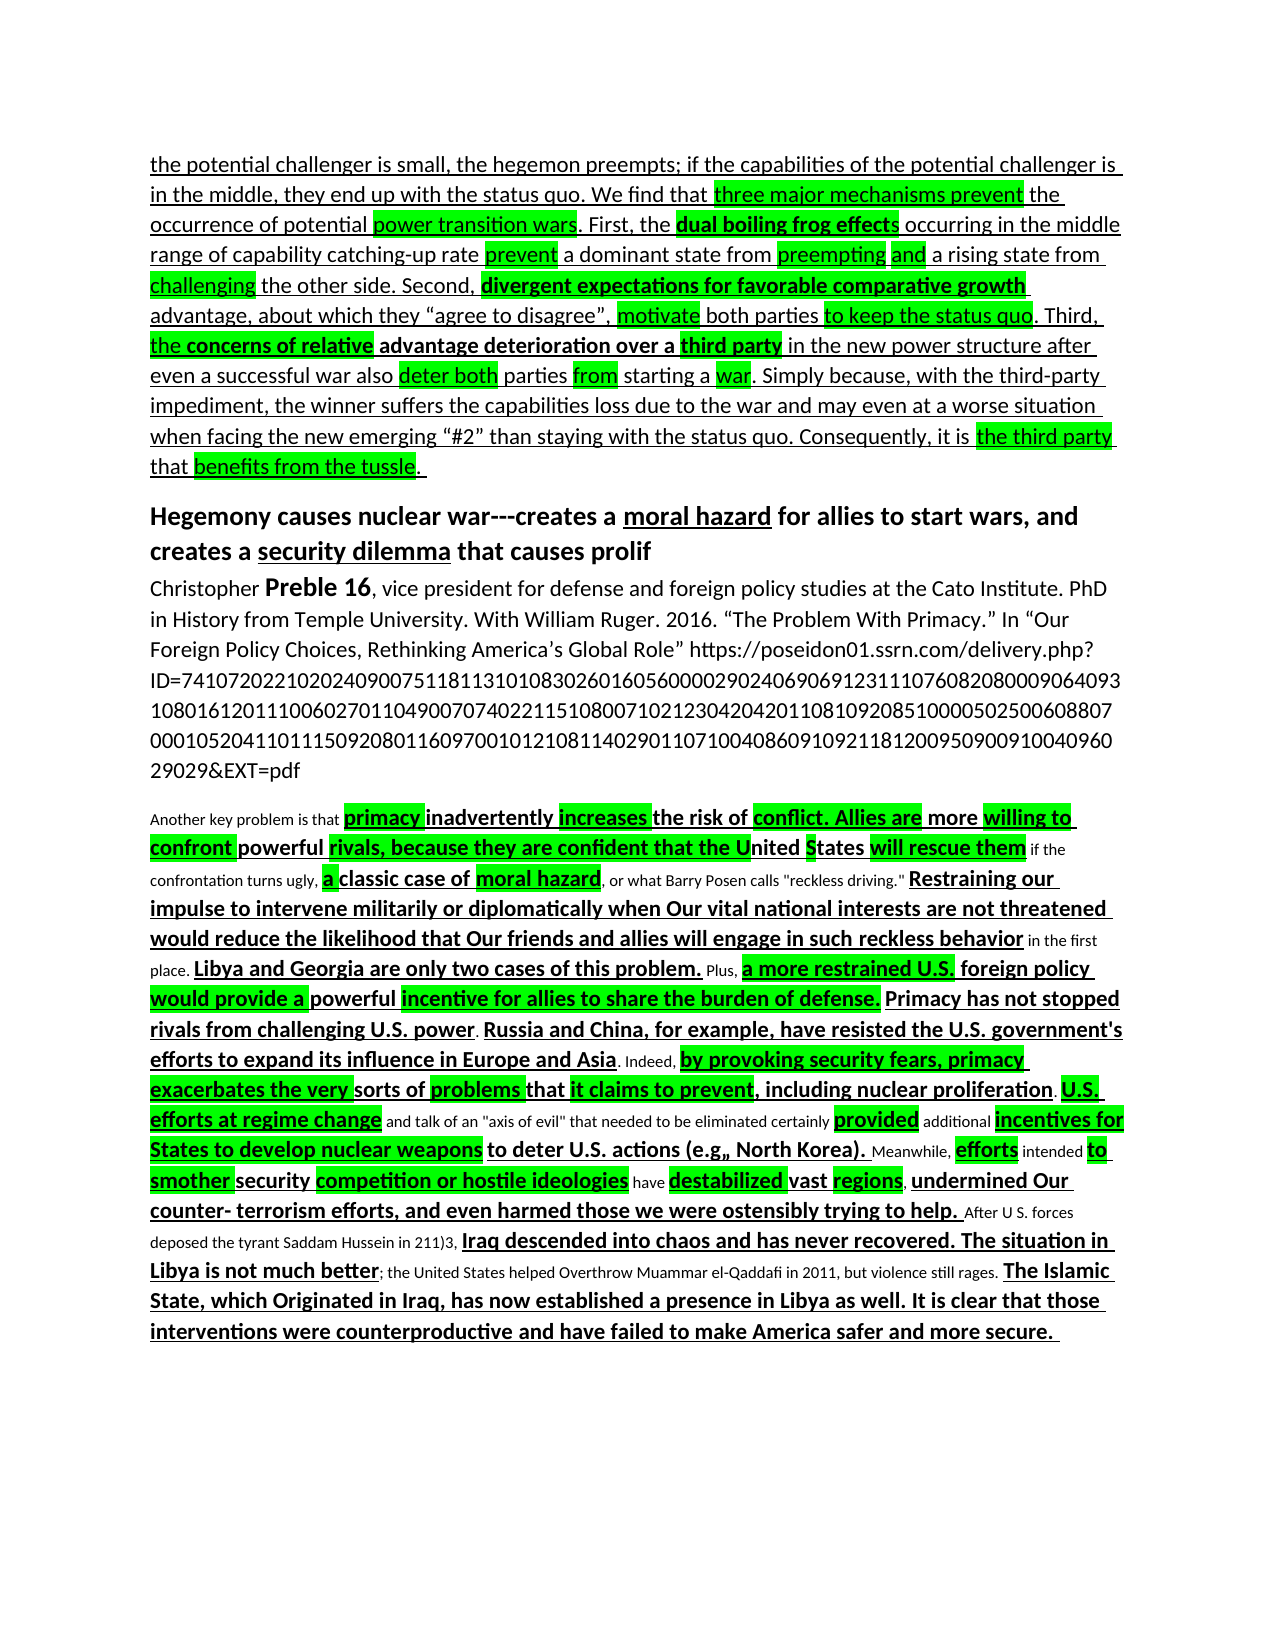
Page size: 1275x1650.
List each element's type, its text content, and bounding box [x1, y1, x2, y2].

text Christopher Preble 16, vice president for defense and foreign policy studies at the Cato Institute. PhD in History from Temple University. With William Ruger. 2016. “The Problem With Primacy.” In “Our Foreign Policy Choices, Rethinking America’s Global Role” https://poseidon01.ssrn.com/delivery.php?ID=741072022102024090075118113101083026016056000029024069069123111076082080009064093108016120111006027011049007074022115108007102123042042011081092085100005025006088070001052041101115092080116097001012108114029011071004086091092118120095090091004096029029&EXT=pdf [150, 570, 1125, 784]
subtitle Hegemony causes nuclear war---creates a moral hazard for allies to start wars, and creates a security dilemma that causes prolif [150, 499, 1125, 568]
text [150, 150, 1125, 480]
text Another key problem is that primacy inadvertently increases the risk of conflict. Allies are more willing to confront powerful rivals, because they are confident that the United States will rescue them if the confrontation turns ugly, a classic case of moral hazard, or what Barry Posen calls "reckless driving." Restraining our impulse to intervene militarily or diplomatically when Our vital national interests are not threatened would reduce the likelihood that Our friends and allies will engage in such reckless behavior in the first place. Libya and Georgia are only two cases of this problem. Plus, a more restrained U.S. foreign policy would provide a powerful incentive for allies to share the burden of defense. Primacy has not stopped rivals from challenging U.S. power. Russia and China, for example, have resisted the U.S. government's efforts to expand its influence in Europe and Asia. Indeed, by provoking security fears, primacy exacerbates the very sorts of problems that it claims to prevent, including nuclear proliferation. U.S. efforts at regime change and talk of an "axis of evil" that needed to be eliminated certainly provided additional incentives for States to develop nuclear weapons to deter U.S. actions (e.g„ North Korea). Meanwhile, efforts intended to smother security competition or hostile ideologies have destabilized vast regions, undermined Our counter- terrorism efforts, and even harmed those we were ostensibly trying to help. After U S. forces deposed the tyrant Saddam Hussein in 211)3, Iraq descended into chaos and has never recovered. The situation in Libya is not much better; the United States helped Overthrow Muammar el-Qaddafi in 2011, but violence still rages. The Islamic State, which Originated in Iraq, has now established a presence in Libya as well. It is clear that those interventions were counterproductive and have failed to make America safer and more secure. [150, 803, 1125, 1345]
